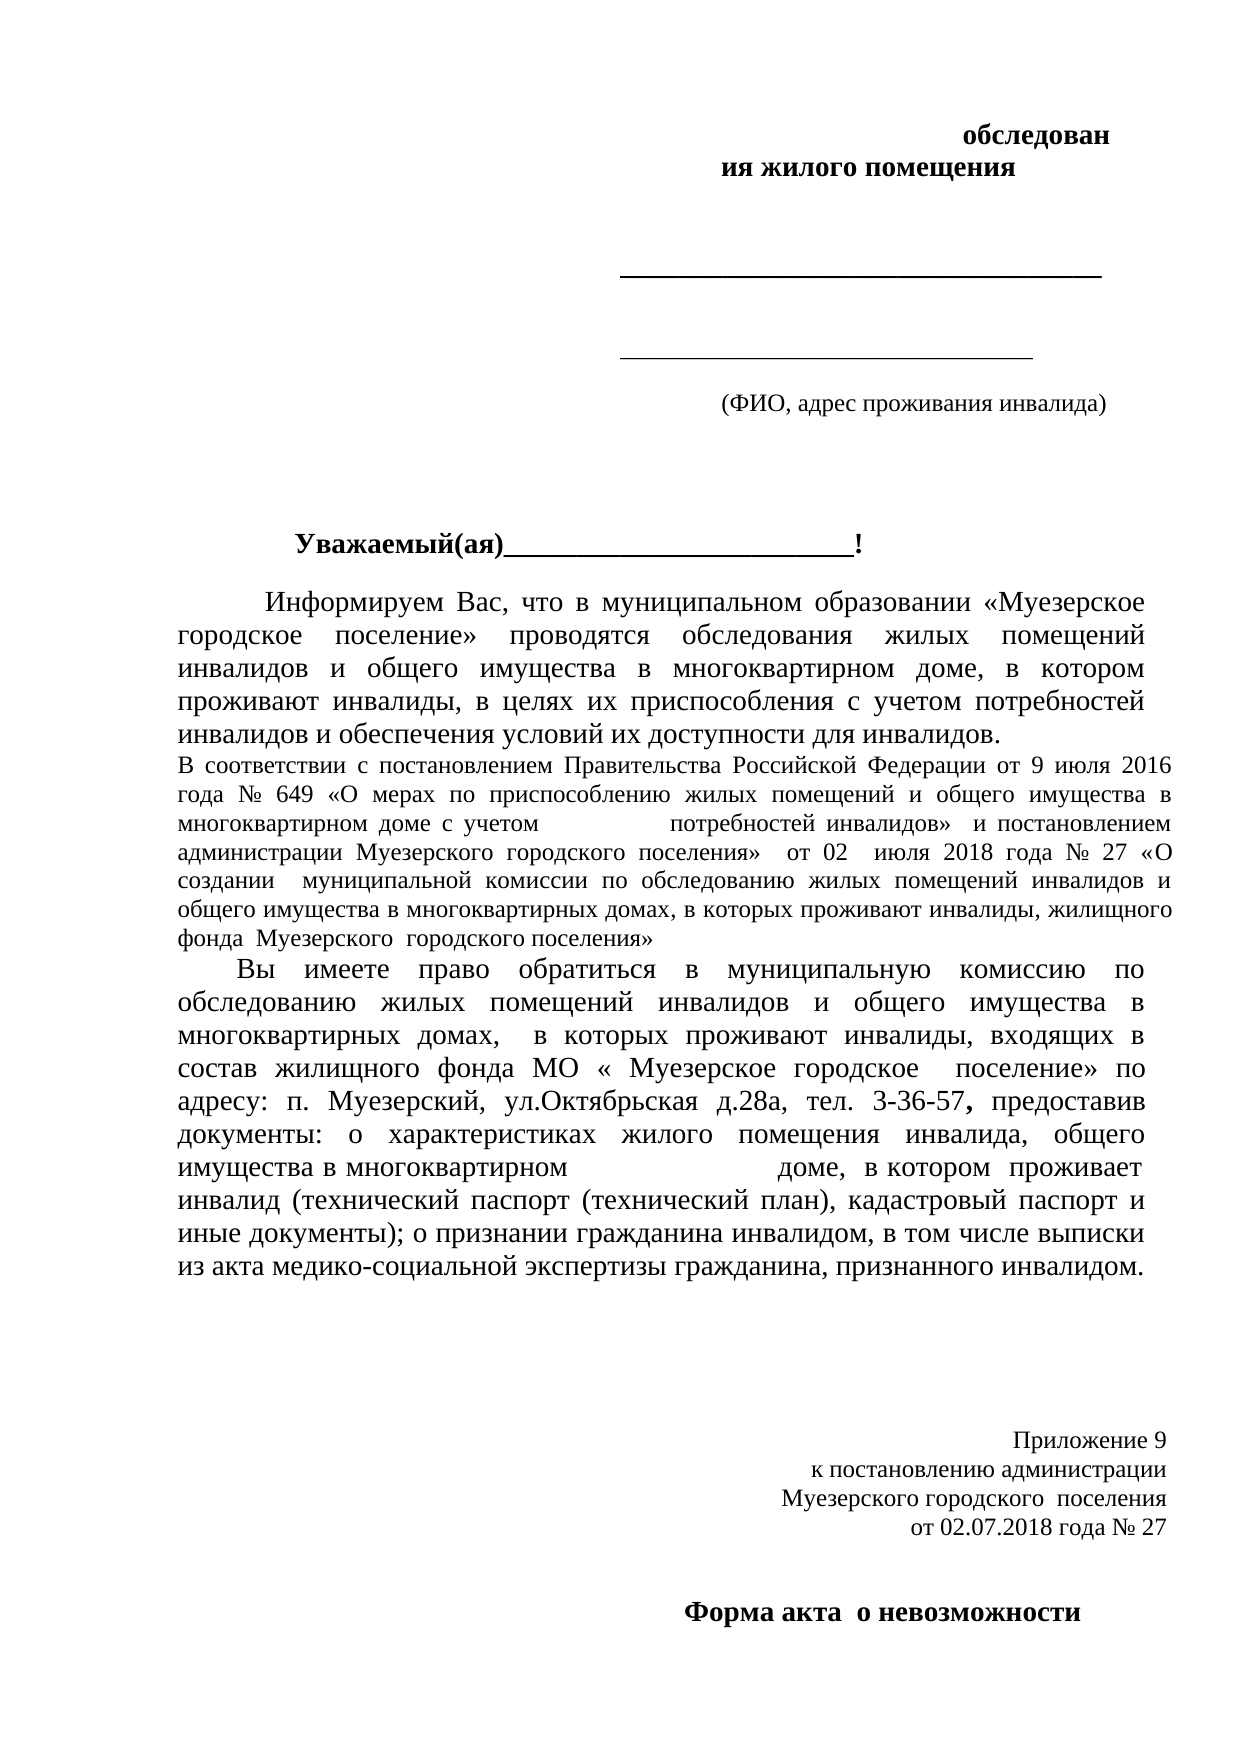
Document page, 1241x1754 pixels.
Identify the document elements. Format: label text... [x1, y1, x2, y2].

text _________________________________ [620, 313, 1167, 361]
text Уважаемый(ая)________________________! [192, 530, 1167, 559]
text Информируем Вас, что в муниципальном образовании «Муезерское городское поселение» проводятся обследования жилых помещений инвалидов и общего имущества в многоквартирном доме, в котором проживают инвалиды, в целях их приспособления с учетом потребностей инвалидов и обеспечения условий их доступности для инвалидов. [177, 585, 1146, 750]
text Муезерского городского поселения [177, 1483, 1167, 1512]
text к постановлению администрации [177, 1454, 1167, 1483]
text Приложение 9 [177, 1426, 1167, 1454]
text Вы имеете право обратиться в муниципальную комиссию по обследованию жилых помещений инвалидов и общего имущества в многоквартирных домах, в которых проживают инвалиды, входящих в состав жилищного фонда МО « Муезерское городское поселение» по адресу: п. Муезерский, ул.Октябрьская д.28а, тел. 3-36-57, предоставив документы: о характеристиках жилого помещения инвалида, общего имущества в многоквартирном доме, в котором проживает инвалид (технический паспорт (технический план), кадастровый паспорт и иные документы); о признании гражданина инвалидом, в том числе выписки из акта медико-социальной экспертизы гражданина, признанного инвалидом. [177, 952, 1146, 1282]
text В соответствии с постановлением Правительства Российской Федерации от 9 июля 2016 года № 649 «О мерах по приспособлению жилых помещений и общего имущества в многоквартирном доме с учетом потребностей инвалидов» и постановлением администрации Муезерского городского поселения» от 02 июля 2018 года № 27 «О создании муниципальной комиссии по обследованию жилых помещений инвалидов и общего имущества в многоквартирных домах, в которых проживают инвалиды, жилищного фонда Муезерского городского поселения» [177, 750, 1172, 952]
text от 02.07.2018 года № 27 [177, 1512, 1167, 1541]
text (ФИО, адрес проживания инвалида) [620, 392, 1167, 416]
text _________________________________ [620, 216, 1117, 281]
text обследования жилого помещения [620, 118, 1117, 183]
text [546, 1595, 1117, 1628]
